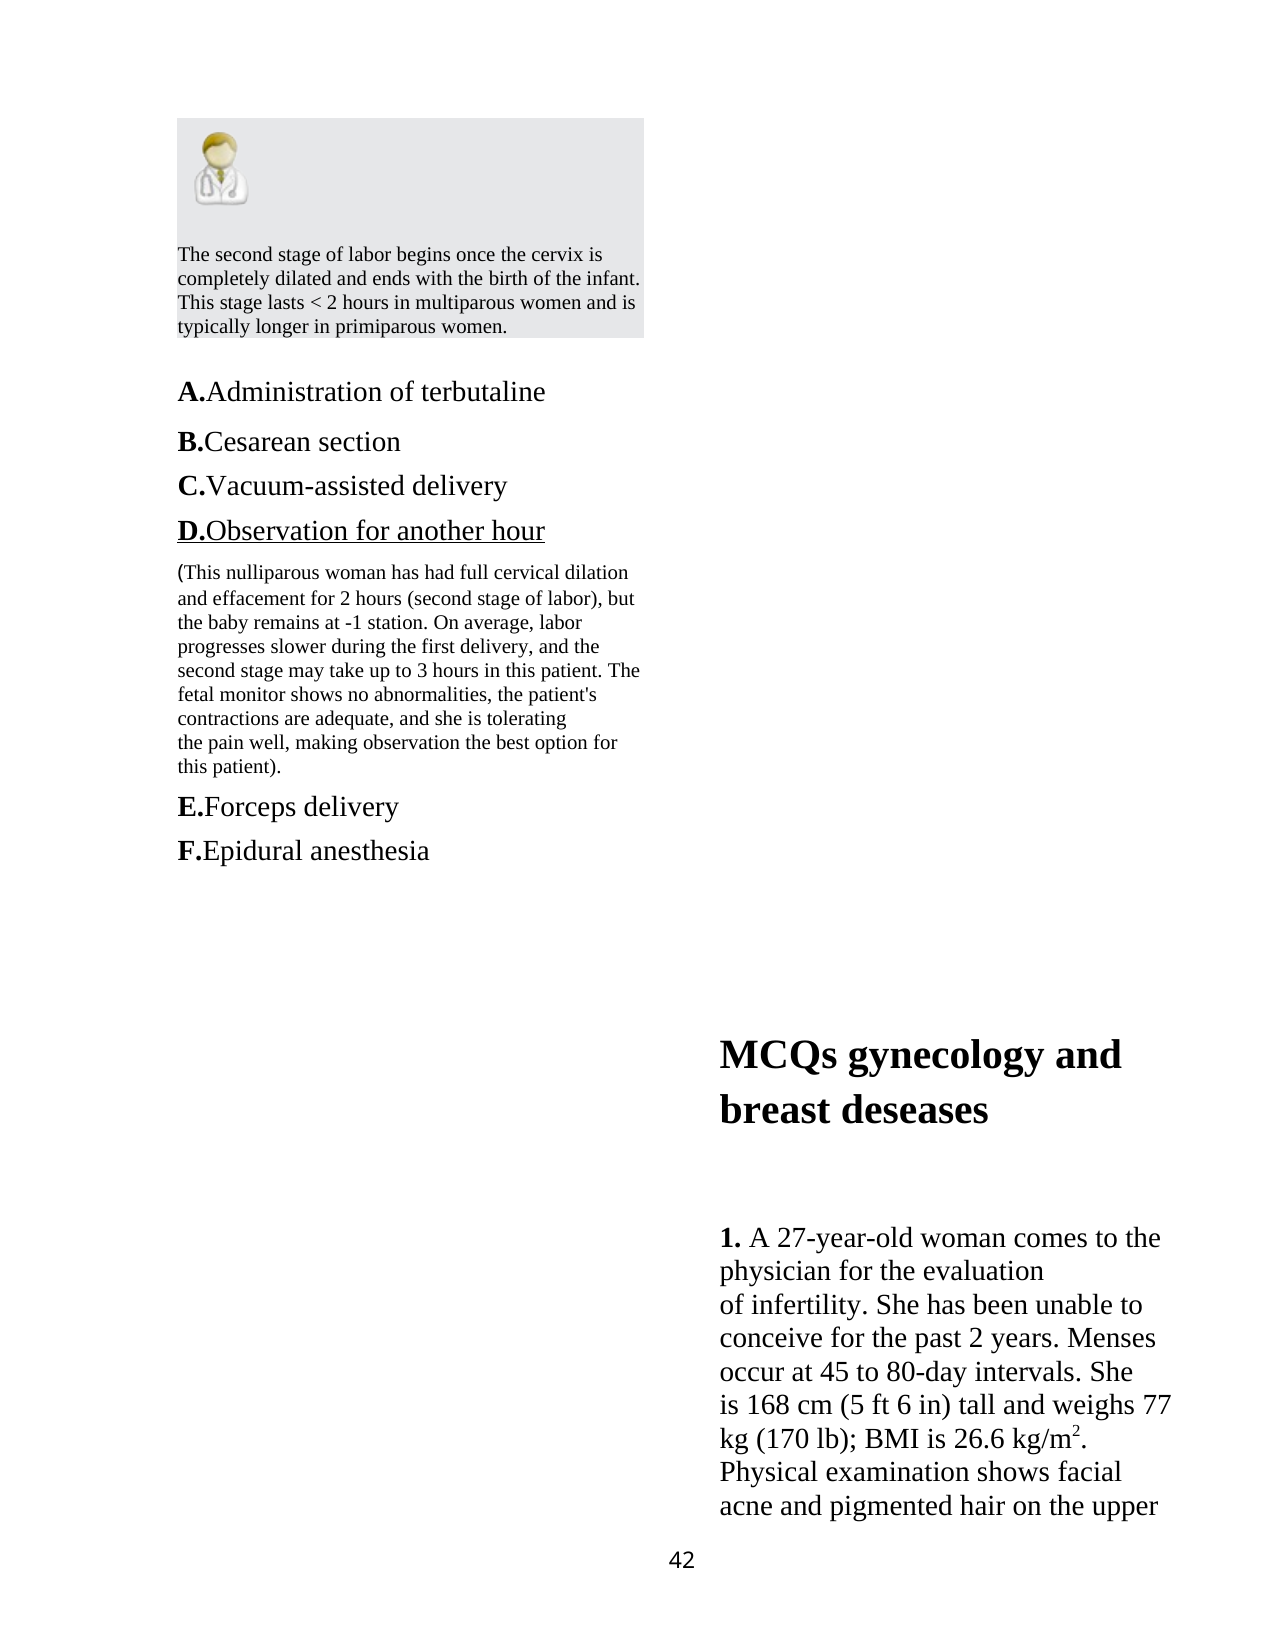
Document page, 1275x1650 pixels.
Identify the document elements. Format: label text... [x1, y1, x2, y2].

text (This nulliparous woman has had full cervical dilation and effacement for 2 hours (second stage of labor), but the baby remains at -1 station. On average, labor progresses slower during the first delivery, and the second stage may take up to 3 hours in this patient. The fetal monitor shows no abnormalities, the patient's contractions are adequate, and she is tolerating the pain well, making observation the best option for this patient). [177, 557, 644, 778]
text D.Observation for another hour [177, 513, 644, 546]
text C.Vacuum-assisted delivery [177, 468, 644, 502]
text E.Forceps delivery [177, 789, 644, 823]
text B.Cesarean section [177, 424, 644, 457]
text A.Administration of terbutaline [177, 374, 644, 408]
text The second stage of labor begins once the cervix is completely dilated and ends with the birth of the infant. This stage lasts < 2 hours in multiparous women and is typically longer in primiparous women. [177, 242, 644, 338]
text MCQs gynecology and breast deseases [719, 1029, 1181, 1132]
picture [177, 118, 265, 217]
text F.Epidural anesthesia [177, 833, 644, 867]
